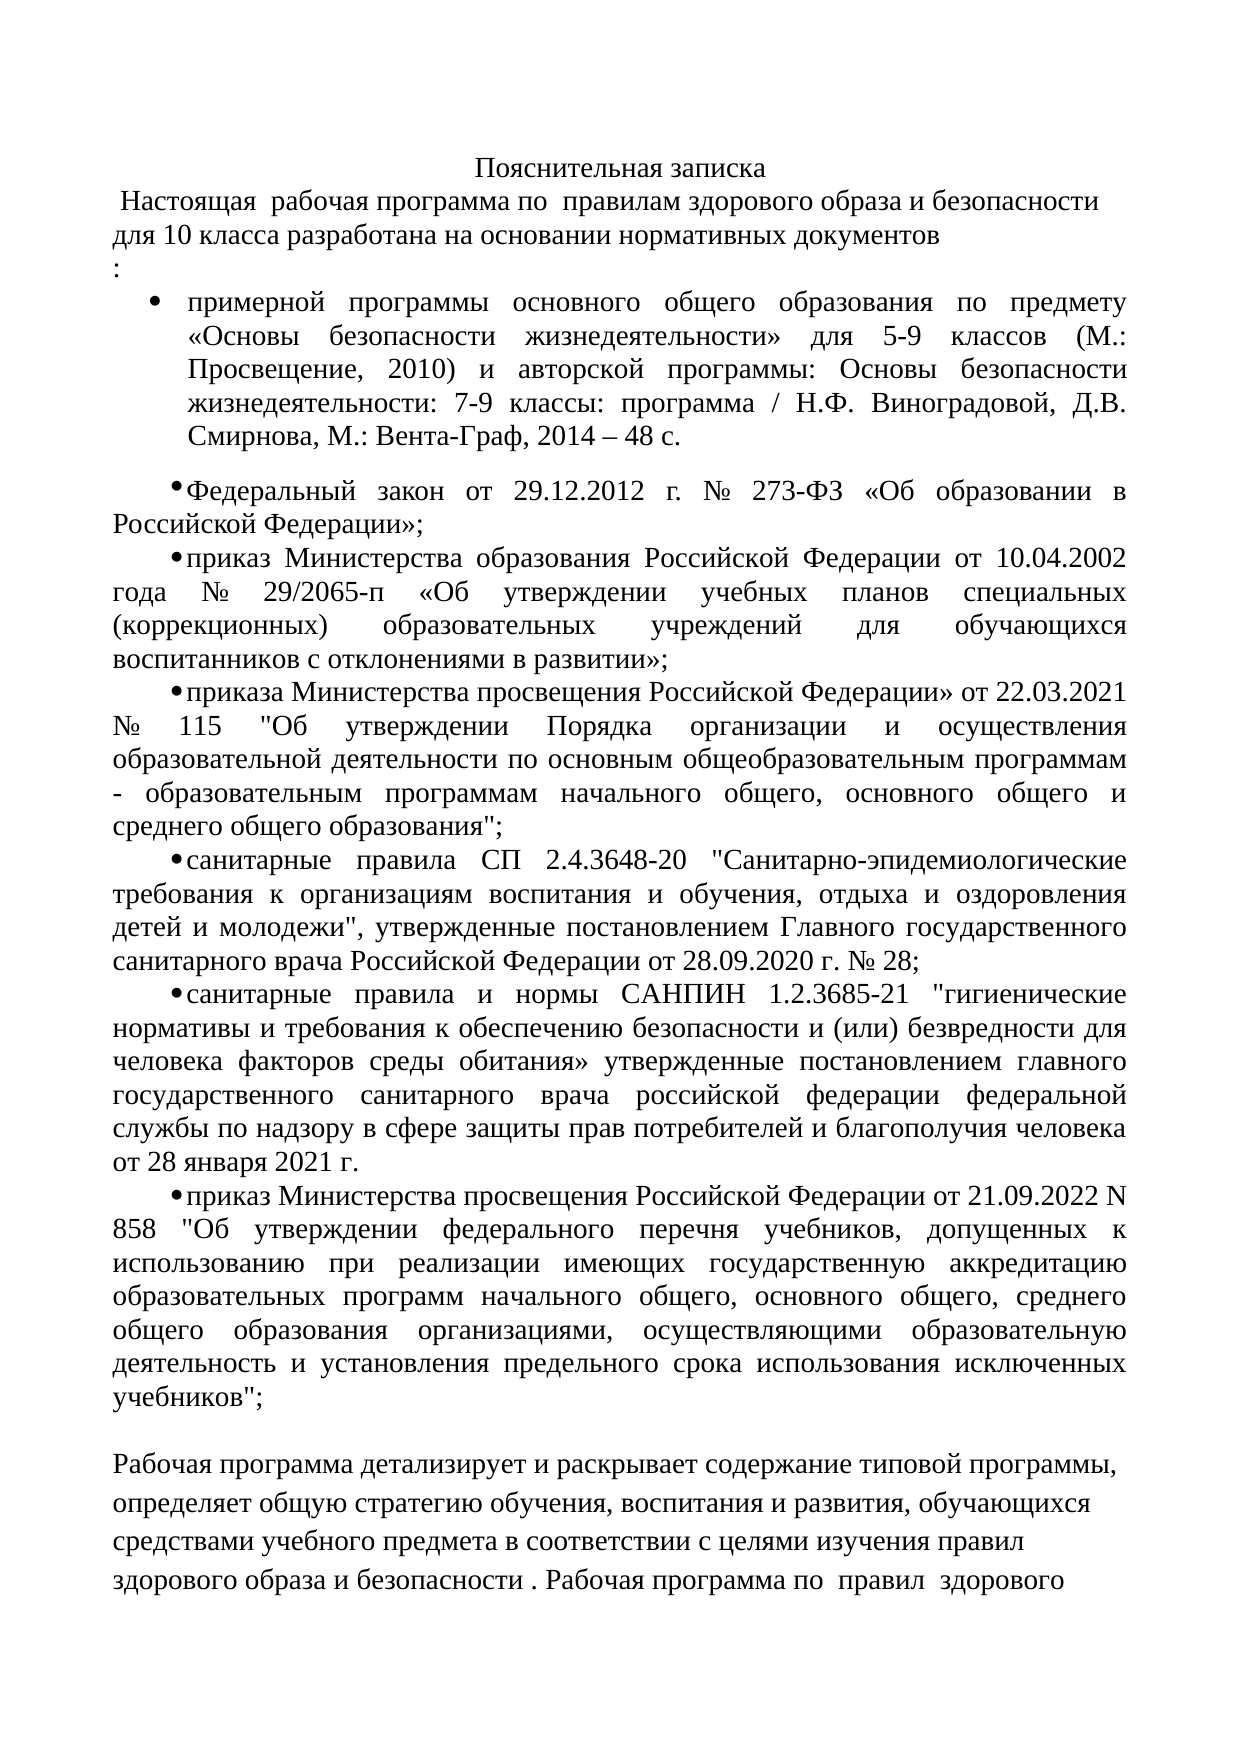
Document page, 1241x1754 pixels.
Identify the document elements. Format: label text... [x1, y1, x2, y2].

list санитарные правила и нормы САНПИН 1.2.3685-21 "гигиенические нормативы и требования к обеспечению безопасности и (или) безвредности для человека факторов среды обитания» утвержденные постановлением главного государственного санитарного врача российской федерации федеральной службы по надзору в сфере защиты прав потребителей и благополучия человека от 28 января 2021 г. [112, 976, 1128, 1178]
text : [112, 251, 1128, 284]
list примерной программы основного общего образования по предмету «Основы безопасности жизнедеятельности» для 5-9 классов (М.: Просвещение, 2010) и авторской программы: Основы безопасности жизнедеятельности: 7-9 классы: программа / Н.Ф. Виноградовой, Д.В. Смирнова, М.: Вента-Граф, 2014 – 48 с. [150, 284, 1128, 452]
list Федеральный закон от 29.12.2012 г. № 273-ФЗ «Об образовании в Российской Федерации»; [112, 473, 1128, 540]
text Настоящая рабочая программа по правилам здорового образа и безопасности для 10 класса разработана на основании нормативных документов [112, 183, 1128, 251]
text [112, 1446, 1128, 1595]
list приказ Министерства просвещения Российской Федерации от 21.09.2022 N 858 "Об утверждении федерального перечня учебников, допущенных к использованию при реализации имеющих государственную аккредитацию образовательных программ начального общего, основного общего, среднего общего образования организациями, осуществляющими образовательную деятельность и установления предельного срока использования исключенных учебников"; [112, 1178, 1128, 1413]
list приказа Министерства просвещения Российской Федерации» от 22.03.2021 № 115 "Об утверждении Порядка организации и осуществления образовательной деятельности по основным общеобразовательным программам - образовательным программам начального общего, основного общего и среднего общего образования"; [112, 674, 1128, 842]
text Пояснительная записка [112, 150, 1128, 183]
list санитарные правила СП 2.4.3648-20 "Санитарно-эпидемиологические требования к организациям воспитания и обучения, отдыха и оздоровления детей и молодежи", утвержденные постановлением Главного государственного санитарного врача Российской Федерации от 28.09.2020 г. № 28; [112, 842, 1128, 976]
list приказ Министерства образования Российской Федерации от 10.04.2002 года № 29/2065-п «Об утверждении учебных планов специальных (коррекционных) образовательных учреждений для обучающихся воспитанников с отклонениями в развитии»; [112, 540, 1128, 674]
